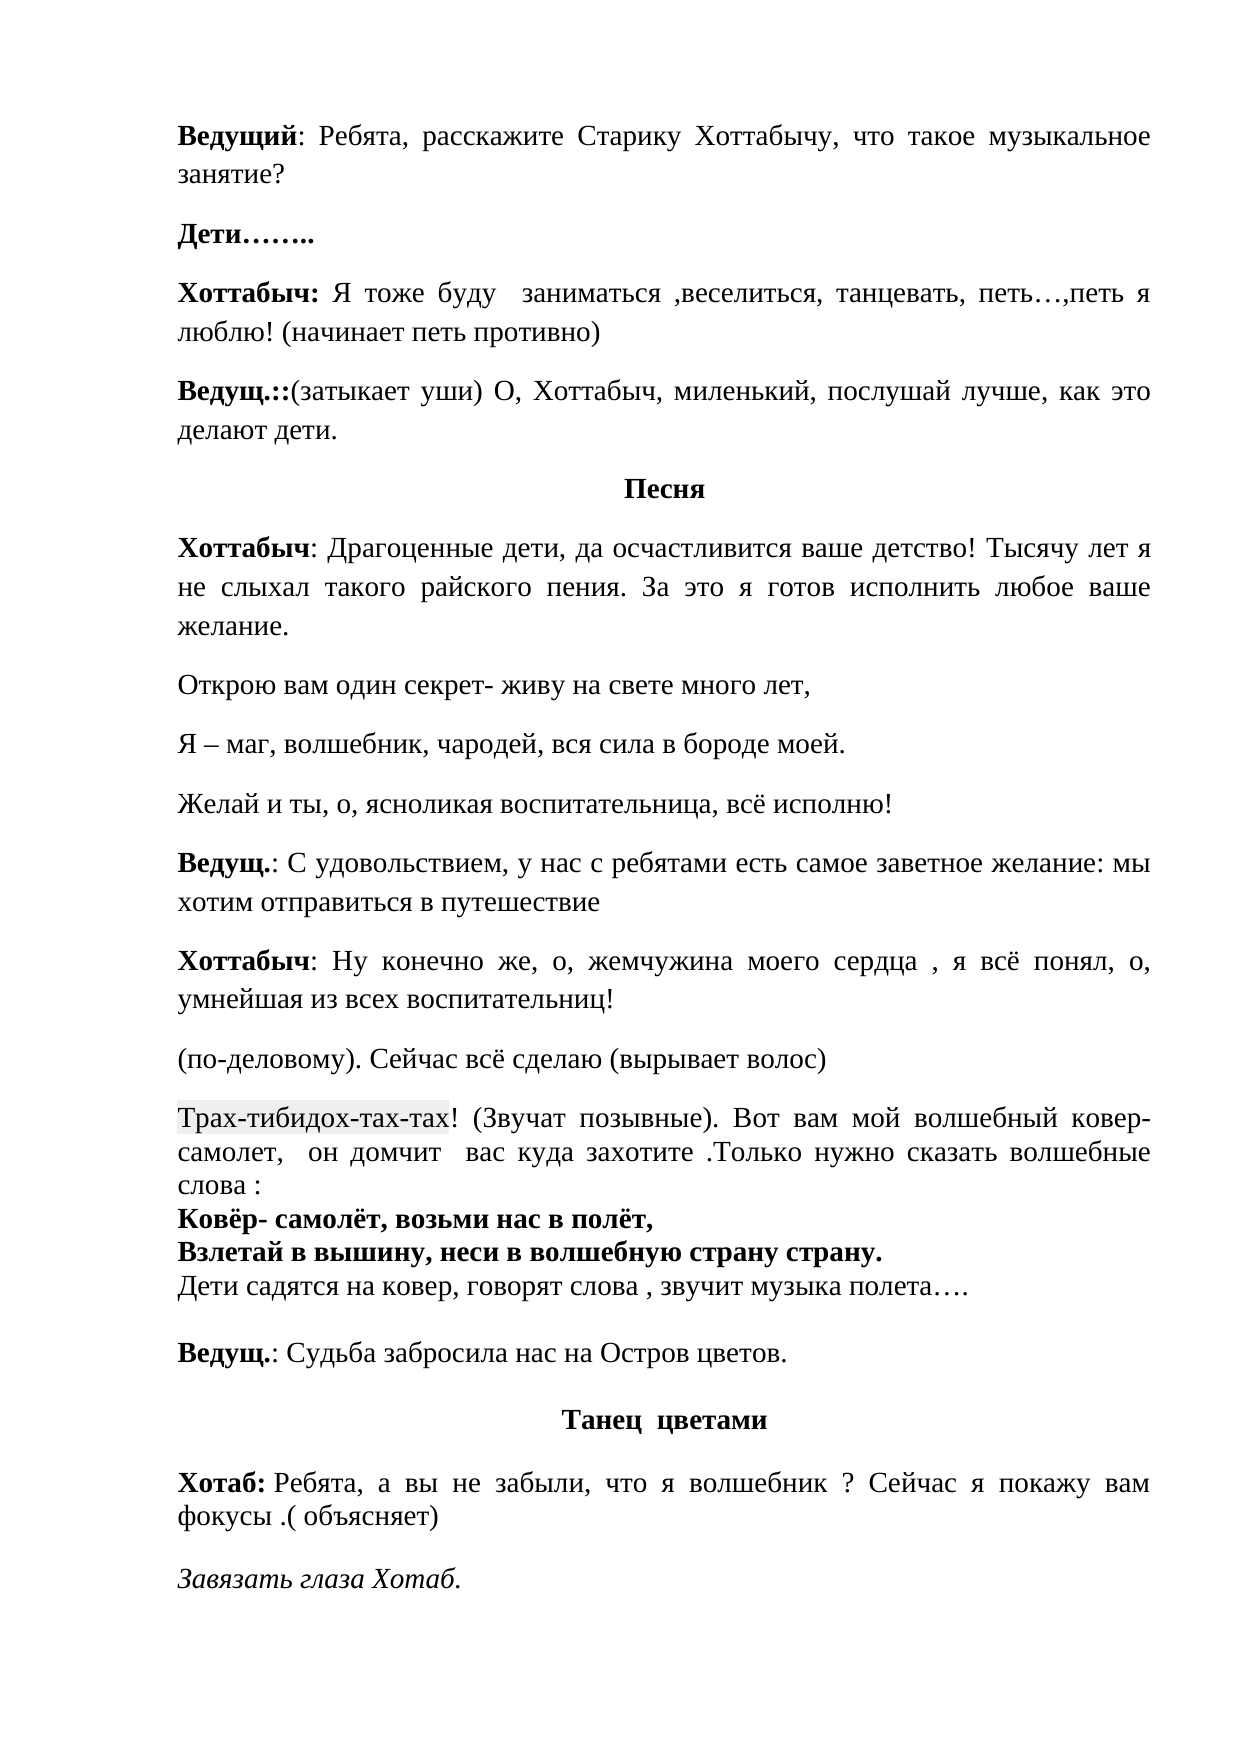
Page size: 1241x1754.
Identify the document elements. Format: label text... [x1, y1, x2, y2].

text Хоттабыч: Драгоценные дети, да осчастливится ваше детство! Тысячу лет я не слыхал такого райского пения. За это я готов исполнить любое ваше желание. [177, 531, 1152, 641]
text Хотаб: Ребята, а вы не забыли, что я волшебник ? Сейчас я покажу вам фокусы .( объясняет) [177, 1465, 1152, 1532]
text Открою вам один секрет- живу на свете много лет, [177, 667, 1152, 701]
text Хоттабыч: Ну конечно же, о, жемчужина моего сердца , я всё понял, о, умнейшая из всех воспитательниц! [177, 943, 1152, 1015]
text Хоттабыч: Я тоже буду заниматься ,веселиться, танцевать, петь…,петь я люблю! (начинает петь противно) [177, 275, 1152, 347]
text Ведущ.::(затыкает уши) О, Хоттабыч, миленький, послушай лучше, как это делают дети. [177, 373, 1152, 445]
text Взлетай в вышину, неси в волшебную страну страну. [177, 1234, 1152, 1268]
text (по-деловому). Сейчас всё сделаю (вырывает волос) [177, 1041, 1152, 1074]
text Завязать глаза Хотаб. [177, 1561, 1152, 1595]
text Трах-тибидох-тах-тах! (Звучат позывные). Вот вам мой волшебный ковер- самолет, он домчит вас куда захотите .Только нужно сказать волшебные слова : [177, 1100, 1152, 1201]
text Песня [177, 471, 1152, 505]
text Дети садятся на ковер, говорят слова , звучит музыка полета…. [177, 1268, 1152, 1302]
text Дети…….. [177, 216, 1152, 249]
text Ведущ.: С удовольствием, у нас с ребятами есть самое заветное желание: мы хотим отправиться в путешествие [177, 845, 1152, 917]
text Я – маг, волшебник, чародей, вся сила в бороде моей. [177, 726, 1152, 760]
text Ведущий: Ребята, расскажите Старику Хоттабычу, что такое музыкальное занятие? [177, 118, 1152, 190]
text Ведущ.: Судьба забросила нас на Остров цветов. [177, 1335, 1152, 1369]
text Танец цветами [177, 1402, 1152, 1436]
text Желай и ты, о, ясноликая воспитательница, всё исполню! [177, 786, 1152, 819]
text Ковёр- самолёт, возьми нас в полёт, [177, 1201, 1152, 1234]
